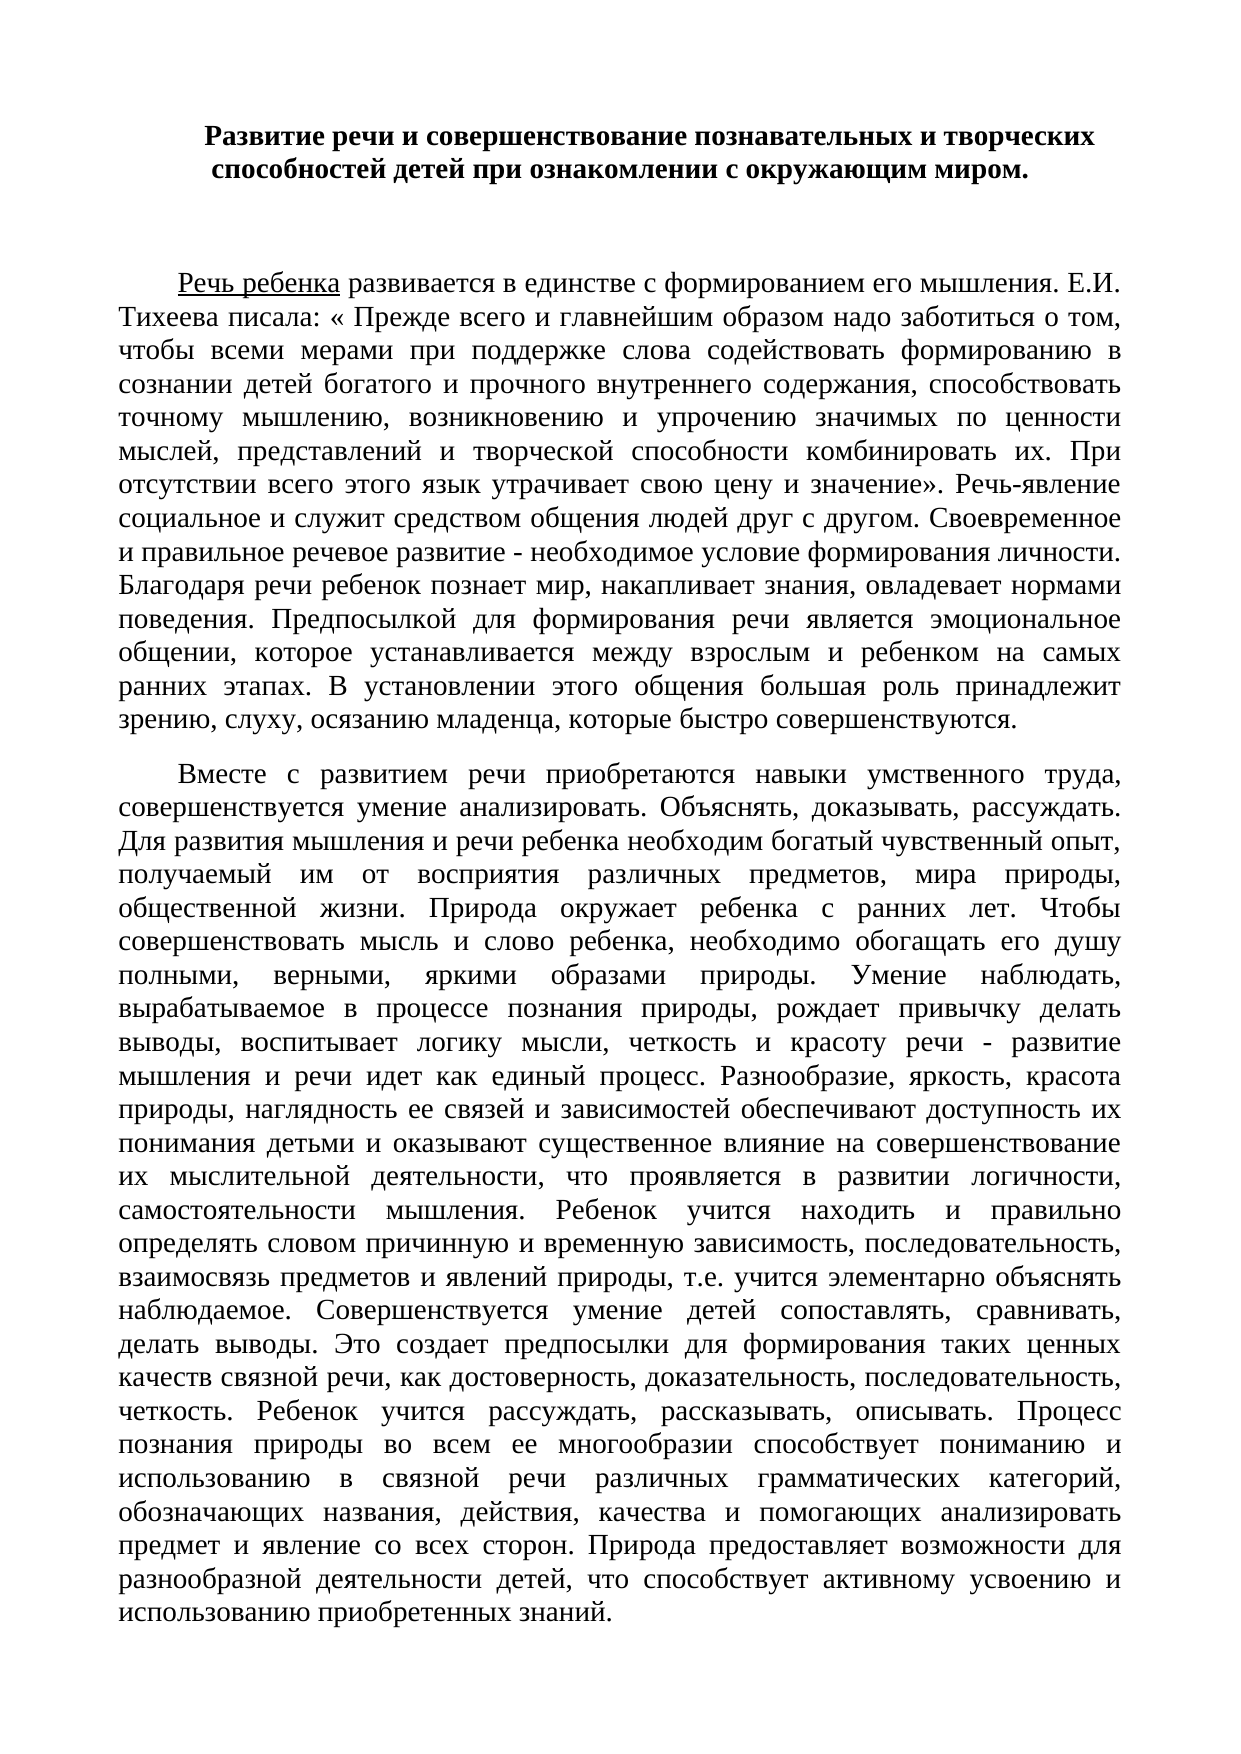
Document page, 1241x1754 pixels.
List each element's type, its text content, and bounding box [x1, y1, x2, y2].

text Речь ребенка развивается в единстве с формированием его мышления. Е.И. Тихеева писала: « Прежде всего и главнейшим образом надо заботиться о том, чтобы всеми мерами при поддержке слова содействовать формированию в сознании детей богатого и прочного внутреннего содержания, способствовать точному мышлению, возникновению и упрочению значимых по ценности мыслей, представлений и творческой способности комбинировать их. При отсутствии всего этого язык утрачивает свою цену и значение». Речь-явление социальное и служит средством общения людей друг с другом. Своевременное и правильное речевое развитие - необходимое условие формирования личности. Благодаря речи ребенок познает мир, накапливает знания, овладевает нормами поведения. Предпосылкой для формирования речи является эмоциональное общении, которое устанавливается между взрослым и ребенком на самых ранних этапах. В установлении этого общения большая роль принадлежит зрению, слуху, осязанию младенца, которые быстро совершенствуются. [118, 265, 1122, 735]
text Вместе с развитием речи приобретаются навыки умственного труда, совершенствуется умение анализировать. Объяснять, доказывать, рассуждать. Для развития мышления и речи ребенка необходим богатый чувственный опыт, получаемый им от восприятия различных предметов, мира природы, общественной жизни. Природа окружает ребенка с ранних лет. Чтобы совершенствовать мысль и слово ребенка, необходимо обогащать его душу полными, верными, яркими образами природы. Умение наблюдать, вырабатываемое в процессе познания природы, рождает привычку делать выводы, воспитывает логику мысли, четкость и красоту речи - развитие мышления и речи идет как единый процесс. Разнообразие, яркость, красота природы, наглядность ее связей и зависимостей обеспечивают доступность их понимания детьми и оказывают существенное влияние на совершенствование их мыслительной деятельности, что проявляется в развитии логичности, самостоятельности мышления. Ребенок учится находить и правильно определять словом причинную и временную зависимость, последовательность, взаимосвязь предметов и явлений природы, т.е. учится элементарно объяснять наблюдаемое. Совершенствуется умение детей сопоставлять, сравнивать, делать выводы. Это создает предпосылки для формирования таких ценных качеств связной речи, как достоверность, доказательность, последовательность, четкость. Ребенок учится рассуждать, рассказывать, описывать. Процесс познания природы во всем ее многообразии способствует пониманию и использованию в связной речи различных грамматических категорий, обозначающих названия, действия, качества и помогающих анализировать предмет и явление со всех сторон. Природа предоставляет возможности для разнообразной деятельности детей, что способствует активному усвоению и использованию приобретенных знаний. [118, 756, 1122, 1628]
text Развитие речи и совершенствование познавательных и творческих способностей детей при ознакомлении с окружающим миром. [118, 118, 1122, 185]
